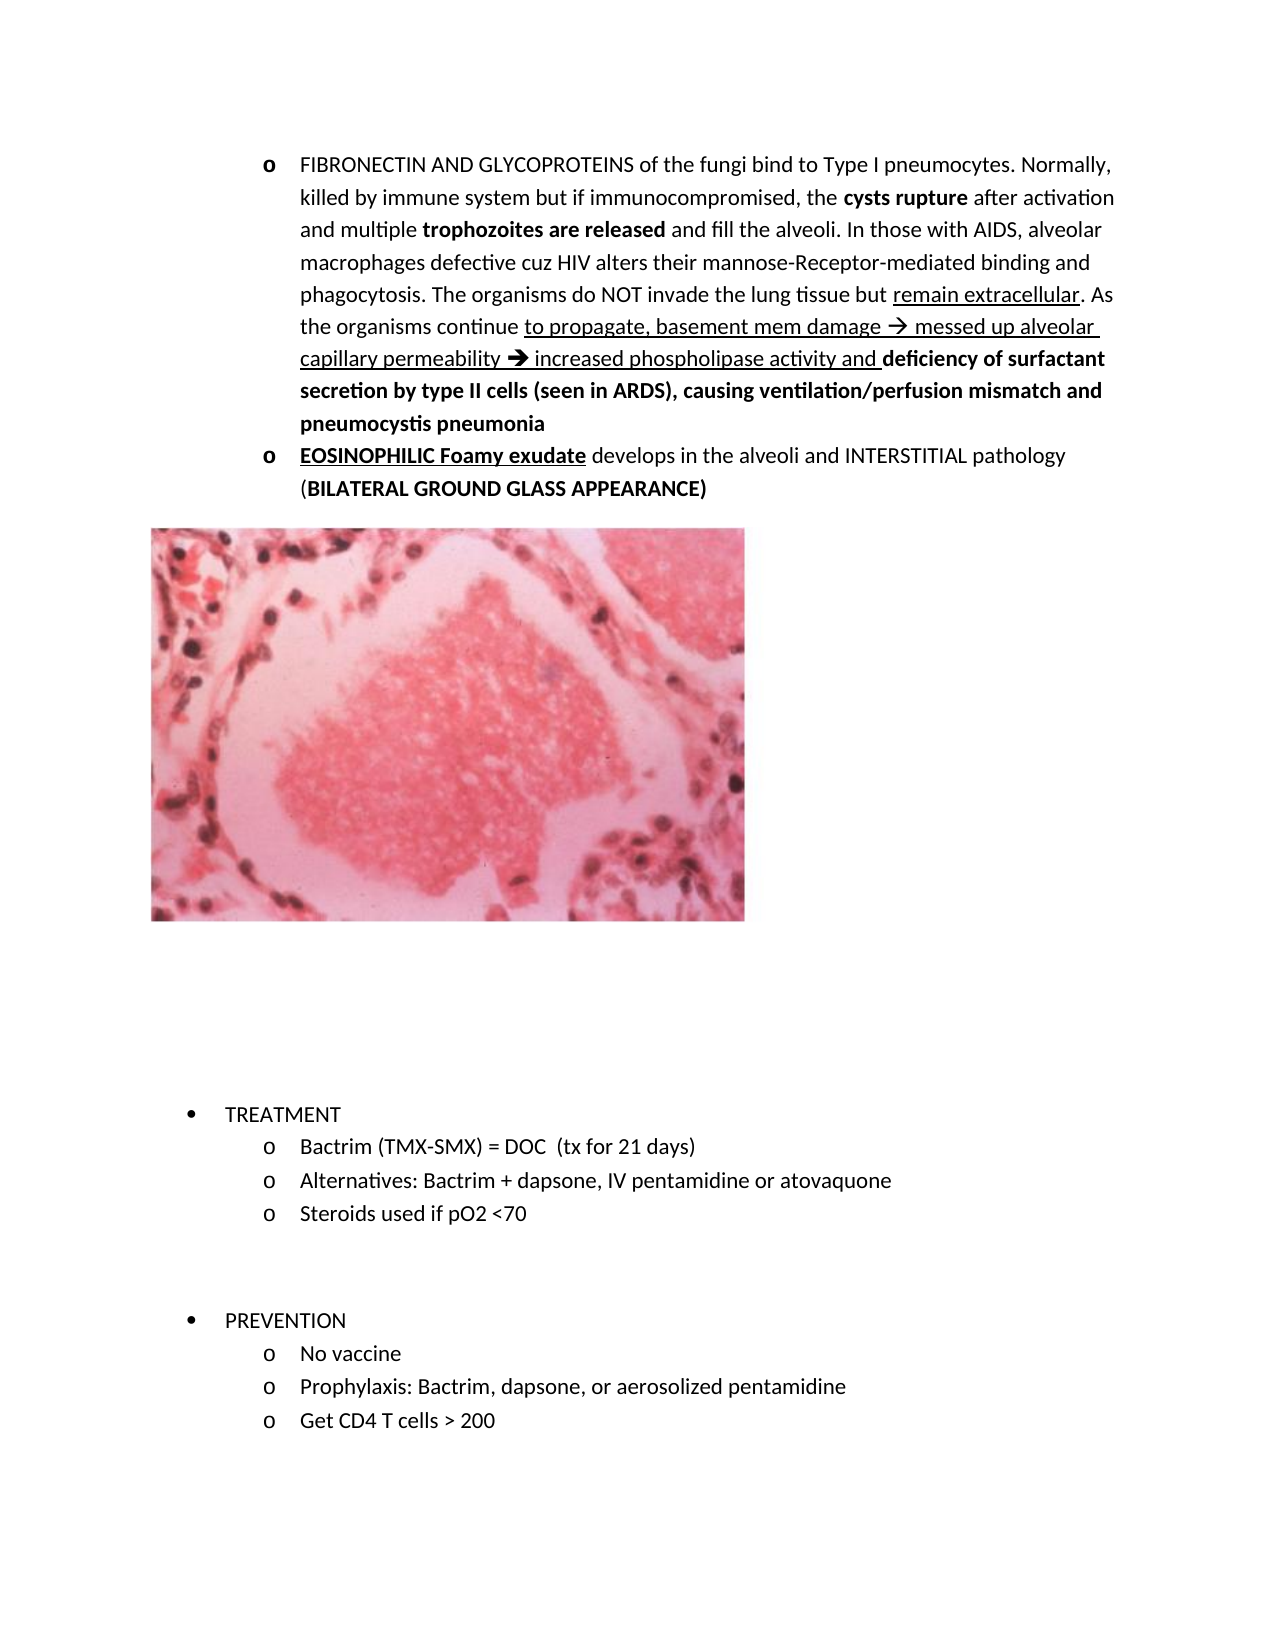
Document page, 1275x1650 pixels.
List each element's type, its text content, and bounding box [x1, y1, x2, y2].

picture [150, 527, 1027, 1075]
list Prophylaxis: Bactrim, dapsone, or aerosolized pentamidine [262, 1372, 1125, 1402]
list No vaccine [262, 1339, 1125, 1368]
list FIBRONECTIN AND GLYCOPROTEINS of the fungi bind to Type I pneumocytes. Normally, killed by immune system but if immunocompromised, the cysts rupture after activation and multiple trophozoites are released and fill the alveoli. In those with AIDS, alveolar macrophages defective cuz HIV alters their mannose-Receptor-mediated binding and phagocytosis. The organisms do NOT invade the lung tissue but remain extracellular. As the organisms continue to propagate, basement mem damage messed up alveolar capillary permeability increased phospholipase activity and deficiency of surfactant secretion by type II cells (seen in ARDS), causing ventilation/perfusion mismatch and pneumocystis pneumonia [262, 150, 1125, 437]
list EOSINOPHILIC Foamy exudate develops in the alveoli and INTERSTITIAL pathology (BILATERAL GROUND GLASS APPEARANCE) [262, 441, 1125, 502]
list Alternatives: Bactrim + dapsone, IV pentamidine or atovaquone [262, 1166, 1125, 1195]
list PREVENTION [187, 1307, 1125, 1335]
list Bactrim (TMX-SMX) = DOC (tx for 21 days) [262, 1132, 1125, 1161]
list Get CD4 T cells > 200 [262, 1406, 1125, 1467]
list Steroids used if pO2 <70 [262, 1199, 1125, 1228]
list TREATMENT [187, 1100, 1125, 1128]
